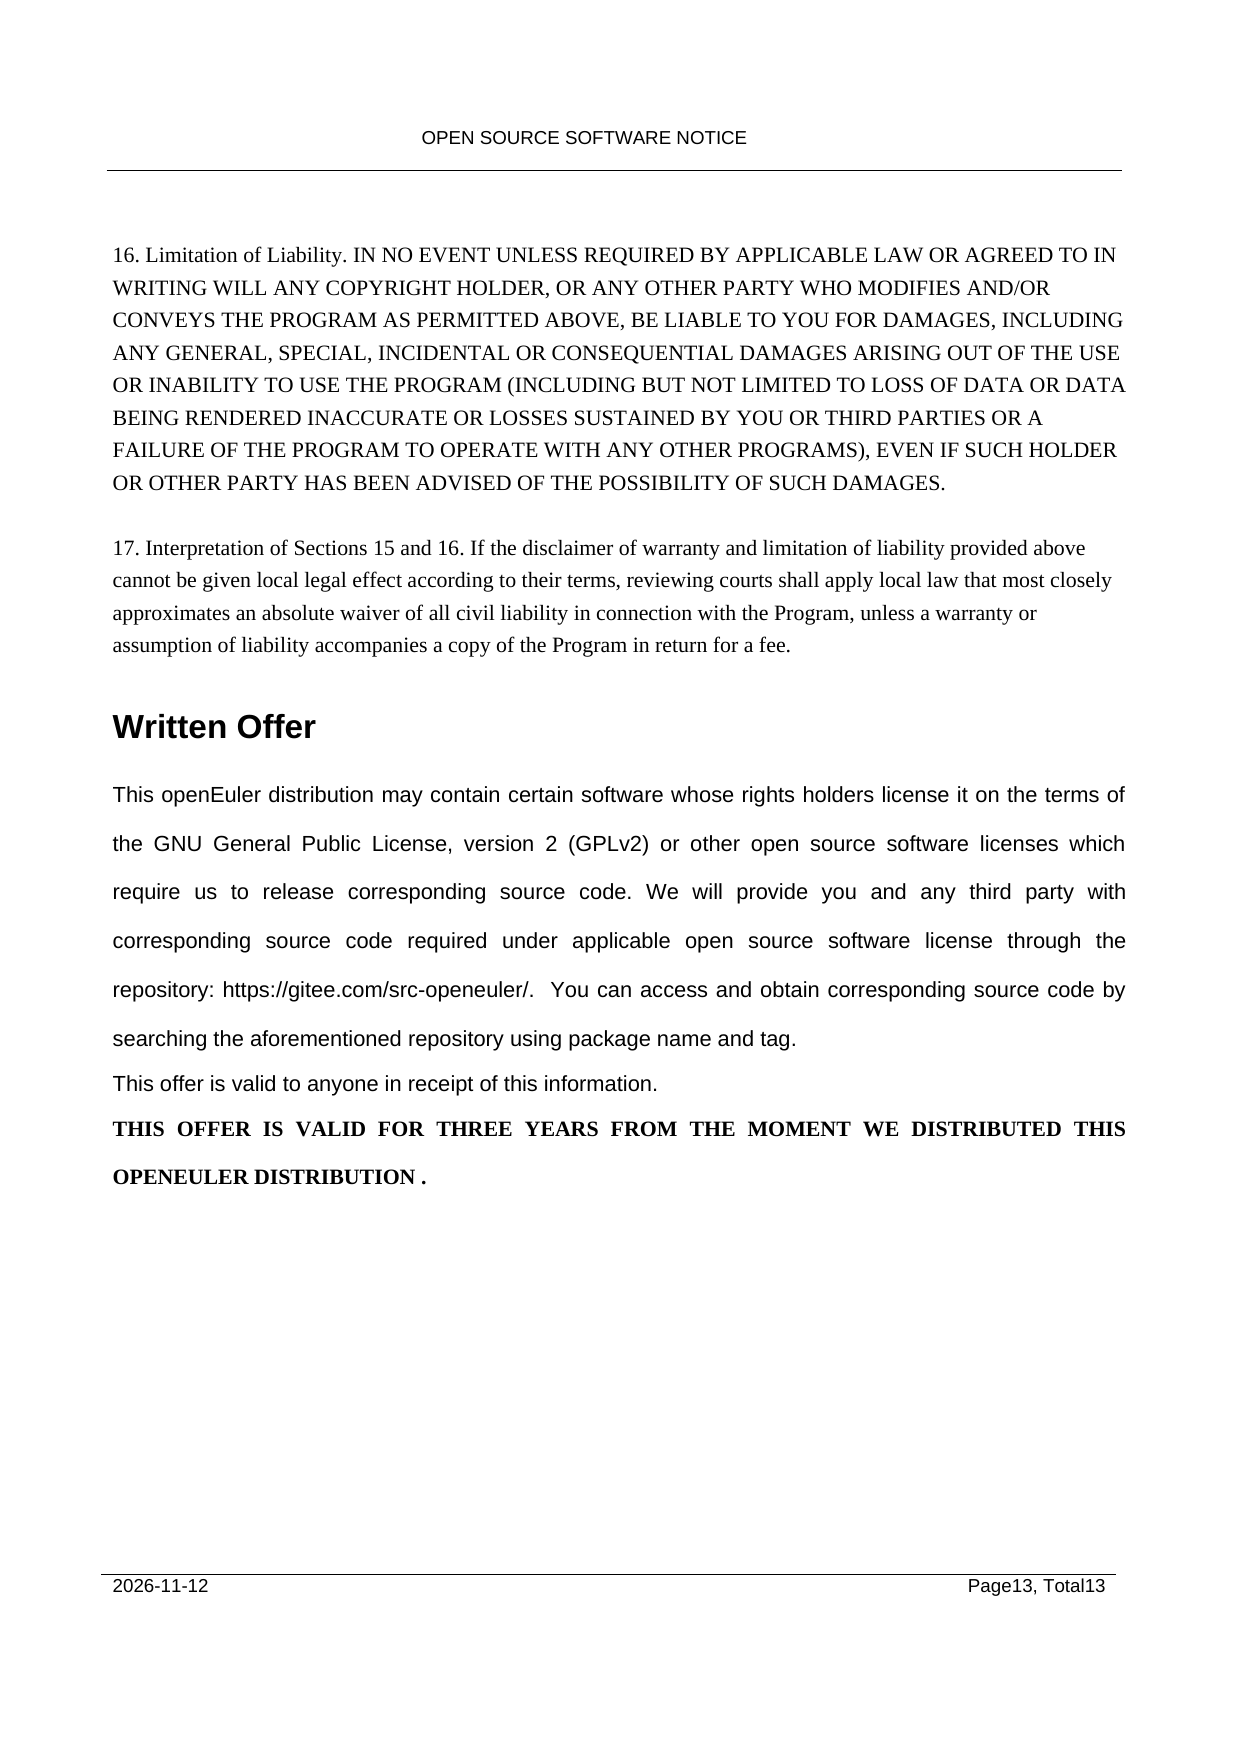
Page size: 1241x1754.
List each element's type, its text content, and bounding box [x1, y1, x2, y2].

text This openEuler distribution may contain certain software whose rights holders license it on the terms of the GNU General Public License, version 2 (GPLv2) or other open source software licenses which require us to release corresponding source code. We will provide you and any third party with corresponding source code required under applicable open source software license through the repository: https://gitee.com/src-openeuler/. You can access and obtain corresponding source code by searching the aforementioned repository using package name and tag. [112, 778, 1128, 1054]
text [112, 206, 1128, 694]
text This offer is valid to anyone in receipt of this information. [112, 1067, 1128, 1099]
text Written Offer [112, 694, 1128, 759]
text THIS OFFER IS VALID FOR THREE YEARS FROM THE MOMENT WE DISTRIBUTED THIS OPENEULER DISTRIBUTION . [112, 1112, 1128, 1193]
